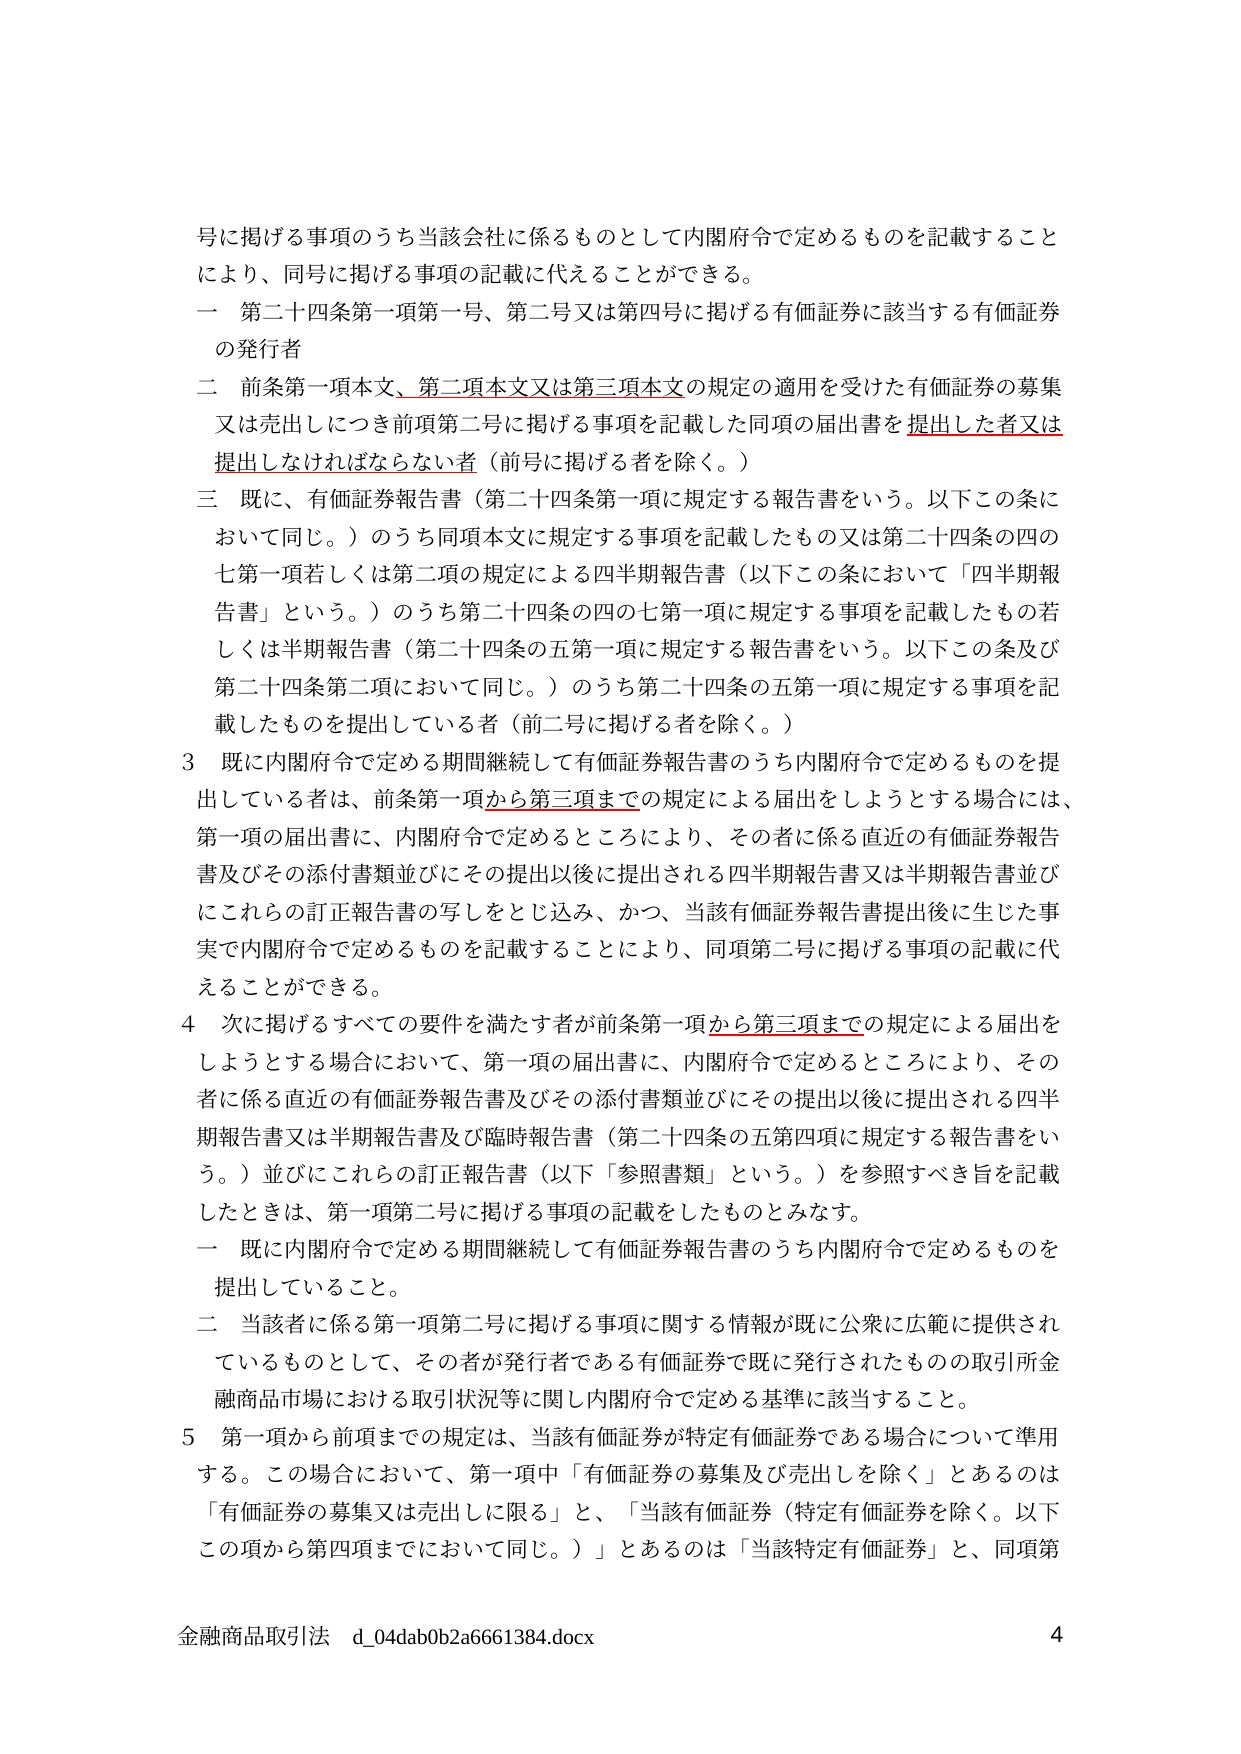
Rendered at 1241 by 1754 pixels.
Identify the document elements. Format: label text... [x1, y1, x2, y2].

text 二 当該者に係る第一項第二号に掲げる事項に関する情報が既に公衆に広範に提供されているものとして、その者が発行者である有価証券で既に発行されたものの取引所金融商品市場における取引状況等に関し内閣府令で定める基準に該当すること。 [196, 1304, 1063, 1417]
text 三 既に、有価証券報告書（第二十四条第一項に規定する報告書をいう。以下この条において同じ。）のうち同項本文に規定する事項を記載したもの又は第二十四条の四の七第一項若しくは第二項の規定による四半期報告書（以下この条において「四半期報告書」という。）のうち第二十四条の四の七第一項に規定する事項を記載したもの若しくは半期報告書（第二十四条の五第一項に規定する報告書をいう。以下この条及び第二十四条第二項において同じ。）のうち第二十四条の五第一項に規定する事項を記載したものを提出している者（前二号に掲げる者を除く。） [196, 479, 1063, 742]
text ４ 次に掲げるすべての要件を満たす者が前条第一項から第三項までの規定による届出をしようとする場合において、第一項の届出書に、内閣府令で定めるところにより、その者に係る直近の有価証券報告書及びその添付書類並びにその提出以後に提出される四半期報告書又は半期報告書及び臨時報告書（第二十四条の五第四項に規定する報告書をいう。）並びにこれらの訂正報告書（以下「参照書類」という。）を参照すべき旨を記載したときは、第一項第二号に掲げる事項の記載をしたものとみなす。 [177, 1004, 1063, 1229]
text 一 第二十四条第一項第一号、第二号又は第四号に掲げる有価証券に該当する有価証券の発行者 [196, 292, 1063, 367]
text 一 既に内閣府令で定める期間継続して有価証券報告書のうち内閣府令で定めるものを提出していること。 [196, 1229, 1063, 1304]
text ３ 既に内閣府令で定める期間継続して有価証券報告書のうち内閣府令で定めるものを提出している者は、前条第一項から第三項までの規定による届出をしようとする場合には、第一項の届出書に、内閣府令で定めるところにより、その者に係る直近の有価証券報告書及びその添付書類並びにその提出以後に提出される四半期報告書又は半期報告書並びにこれらの訂正報告書の写しをとじ込み、かつ、当該有価証券報告書提出後に生じた事実で内閣府令で定めるものを記載することにより、同項第二号に掲げる事項の記載に代えることができる。 [177, 742, 1063, 1004]
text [177, 217, 1063, 292]
text 二 前条第一項本文、第二項本文又は第三項本文の規定の適用を受けた有価証券の募集又は売出しにつき前項第二号に掲げる事項を記載した同項の届出書を提出した者又は提出しなければならない者（前号に掲げる者を除く。） [196, 367, 1063, 479]
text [177, 1417, 1063, 1567]
